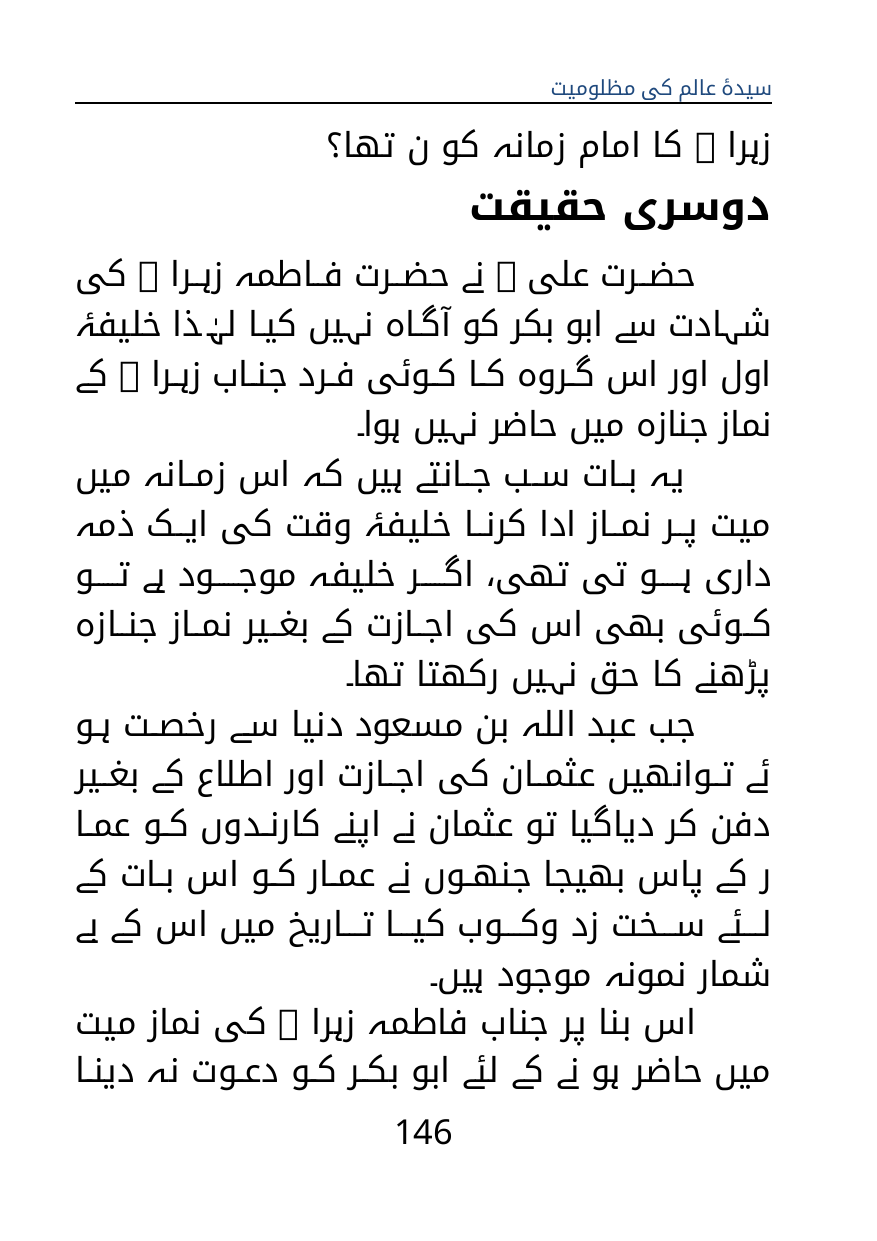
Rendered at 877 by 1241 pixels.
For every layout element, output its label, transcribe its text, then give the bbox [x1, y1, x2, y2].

subtitle دوسری حقیقت [75, 167, 772, 246]
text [75, 117, 772, 167]
text یہ بات سب جانتے ہیں کہ اس زمانہ میں میت پر نماز ادا کرنا خلیفۂ وقت کی ایک ذمہ داری ہو تی تھی، اگر خلیفہ موجود ہے تو کوئی بھی اس کی اجازت کے بغیر نماز جنازہ پڑھنے کا حق نہیں رکھتا تھا۔ [75, 446, 772, 696]
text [75, 996, 772, 1092]
text جب عبد اللہ بن مسعود دنیا سے رخصت ہو ئے توانھیں عثمان کی اجازت اور اطلاع کے بغیر دفن کر دیاگیا تو عثمان نے اپنے کارندوں کو عما ر کے پاس بھیجا جنھوں نے عمار کو اس بات کے لئے سخت زد وکوب کیا تاریخ میں اس کے بے شمار نمونہ موجود ہیں۔ [75, 696, 772, 996]
text حضرت علی ﷣ نے حضرت فاطمہ زہرا ﷥ کی شہادت سے ابو بکر کو آگاہ نہیں کیا لہٰذا خلیفۂ اول اور اس گروہ کا کوئی فرد جناب زہرا ﷥ کے نماز جنازہ میں حاضر نہیں ہوا۔ [75, 246, 772, 446]
